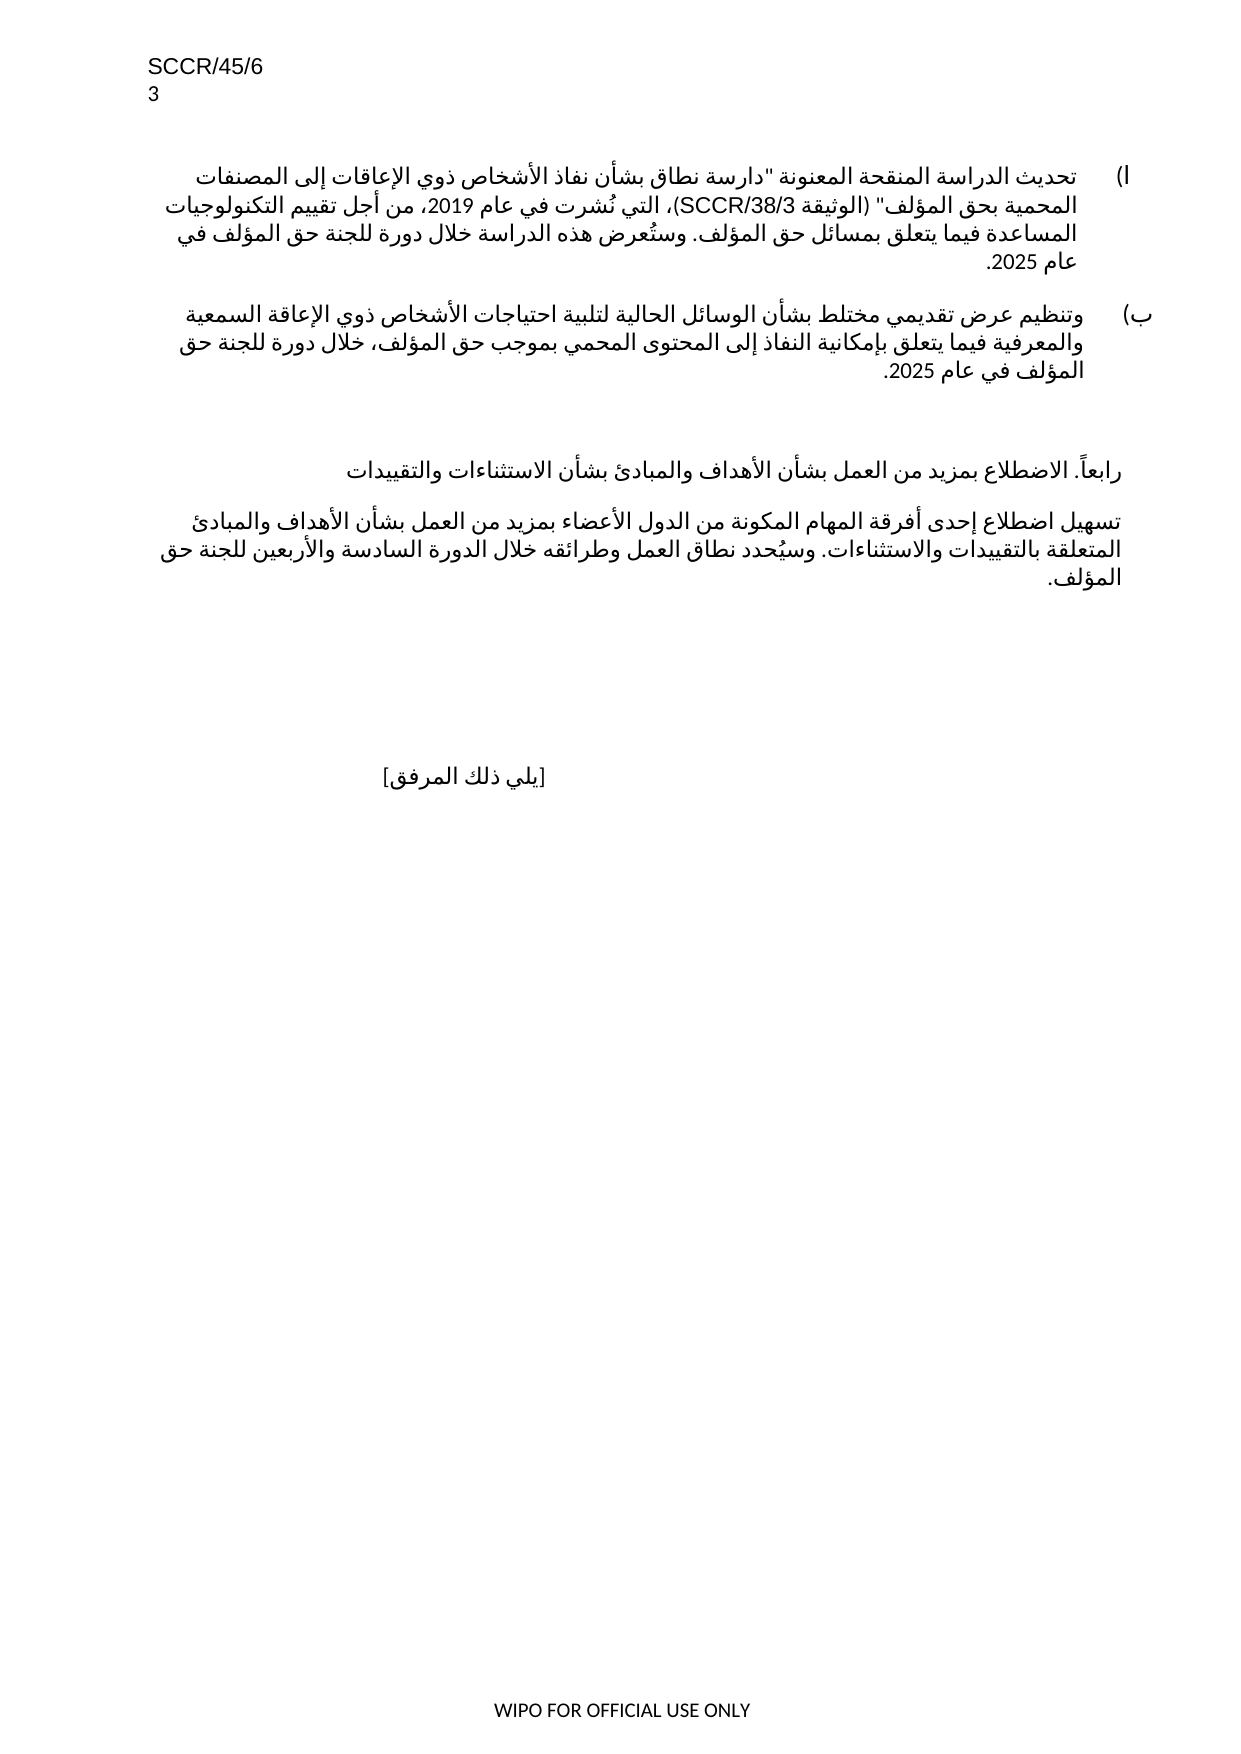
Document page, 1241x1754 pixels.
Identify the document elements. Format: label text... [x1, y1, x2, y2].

list تحديث الدراسة المنقحة المعنونة "دارسة نطاق بشأن نفاذ الأشخاص ذوي الإعاقات إلى المصنفات المحمية بحق المؤلف" (الوثيقة SCCR/38/3)، التي نُشرت في عام 2019، من أجل تقييم التكنولوجيات المساعدة فيما يتعلق بمسائل حق المؤلف. وستُعرض هذه الدراسة خلال دورة للجنة حق المؤلف في عام 2025. [148, 160, 1115, 275]
text [يلي ذلك المرفق] [148, 762, 546, 790]
text تسهيل اضطلاع إحدى أفرقة المهام المكونة من الدول الأعضاء بمزيد من العمل بشأن الأهداف والمبادئ المتعلقة بالتقييدات والاستثناءات. وسيُحدد نطاق العمل وطرائقه خلال الدورة السادسة والأربعين للجنة حق المؤلف. [148, 507, 1122, 591]
list وتنظيم عرض تقديمي مختلط بشأن الوسائل الحالية لتلبية احتياجات الأشخاص ذوي الإعاقة السمعية والمعرفية فيما يتعلق بإمكانية النفاذ إلى المحتوى المحمي بموجب حق المؤلف، خلال دورة للجنة حق المؤلف في عام 2025. [148, 298, 1122, 384]
text رابعاً. الاضطلاع بمزيد من العمل بشأن الأهداف والمبادئ بشأن الاستثناءات والتقييدات [148, 456, 1122, 484]
